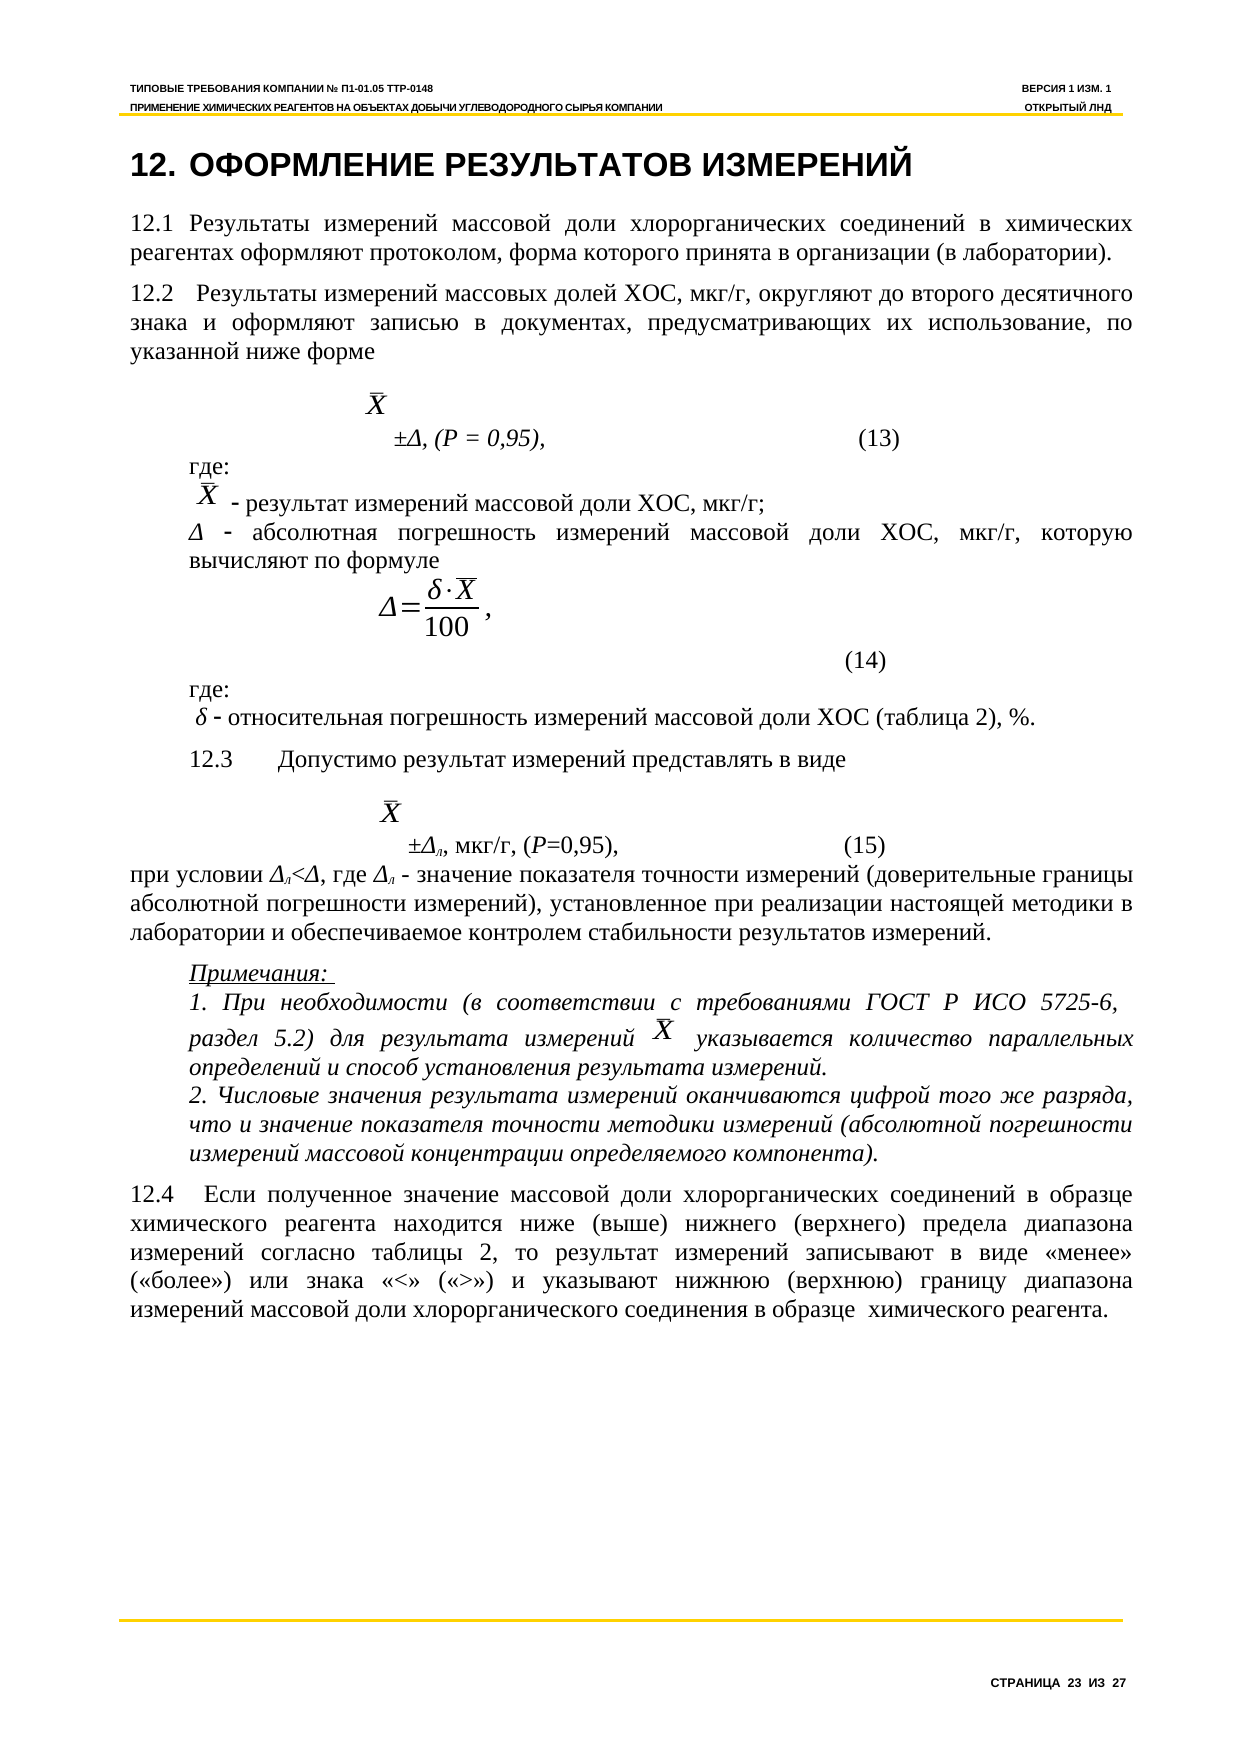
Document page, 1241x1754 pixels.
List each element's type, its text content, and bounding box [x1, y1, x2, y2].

list Допустимо результат измерений представлять в виде [189, 744, 1134, 772]
text δ относительная погрешность измерений массовой доли ХОС (таблица 2), %. [189, 702, 1134, 731]
text ±Δ, (Р = 0,95), (13) [130, 390, 1134, 451]
text результат измерений массовой доли ХОС, мкг/г; [189, 480, 1134, 517]
text где: [189, 451, 1134, 480]
list Результаты измерений массовых долей ХОС, мкг/г, округляют до второго десятичного знака и оформляют записью в документах, предусматривающих их использование, по указанной ниже форме [130, 278, 1134, 365]
text 1. При необходимости (в соответствии с требованиями ГОСТ Р ИСО 5725-6, раздел 5.2) для результата измерений указывается количество параллельных определений и способ установления результата измерений. [189, 987, 1134, 1081]
text 2. Числовые значения результата измерений оканчиваются цифрой того же разряда, что и значение показателя точности методики измерений (абсолютной погрешности измерений массовой концентрации определяемого компонента). [189, 1081, 1134, 1167]
text ±Δл, мкг/г, (Р=0,95), (15) [130, 797, 1134, 859]
list ОФОРМЛЕНИЕ РЕЗУЛЬТАТОВ ИЗМЕРЕНИЙ [130, 145, 1134, 183]
list Если полученное значение массовой доли хлорорганических соединений в образце химического реагента находится ниже (выше) нижнего (верхнего) предела диапазона измерений согласно таблицы 2, то результат измерений записывают в виде «менее» («более») или знака «<» («>») и указывают нижнюю (верхнюю) границу диапазона измерений массовой доли хлорорганического соединения в образце химического реагента. [130, 1179, 1134, 1323]
text (14) [130, 574, 1134, 674]
text при условии Δл<Δ, где Δл - значение показателя точности измерений (доверительные границы абсолютной погрешности измерений), установленное при реализации настоящей методики в лаборатории и обеспечиваемое контролем стабильности результатов измерений. [130, 859, 1134, 945]
list Результаты измерений массовой доли хлорорганических соединений в химических реагентах оформляют протоколом, форма которого принята в организации (в лаборатории). [130, 208, 1134, 266]
text Примечания: [189, 958, 1134, 987]
text Δ абсолютная погрешность измерений массовой доли ХОС, мкг/г, которую вычисляют по формуле [189, 517, 1134, 574]
text где: [189, 674, 1134, 702]
